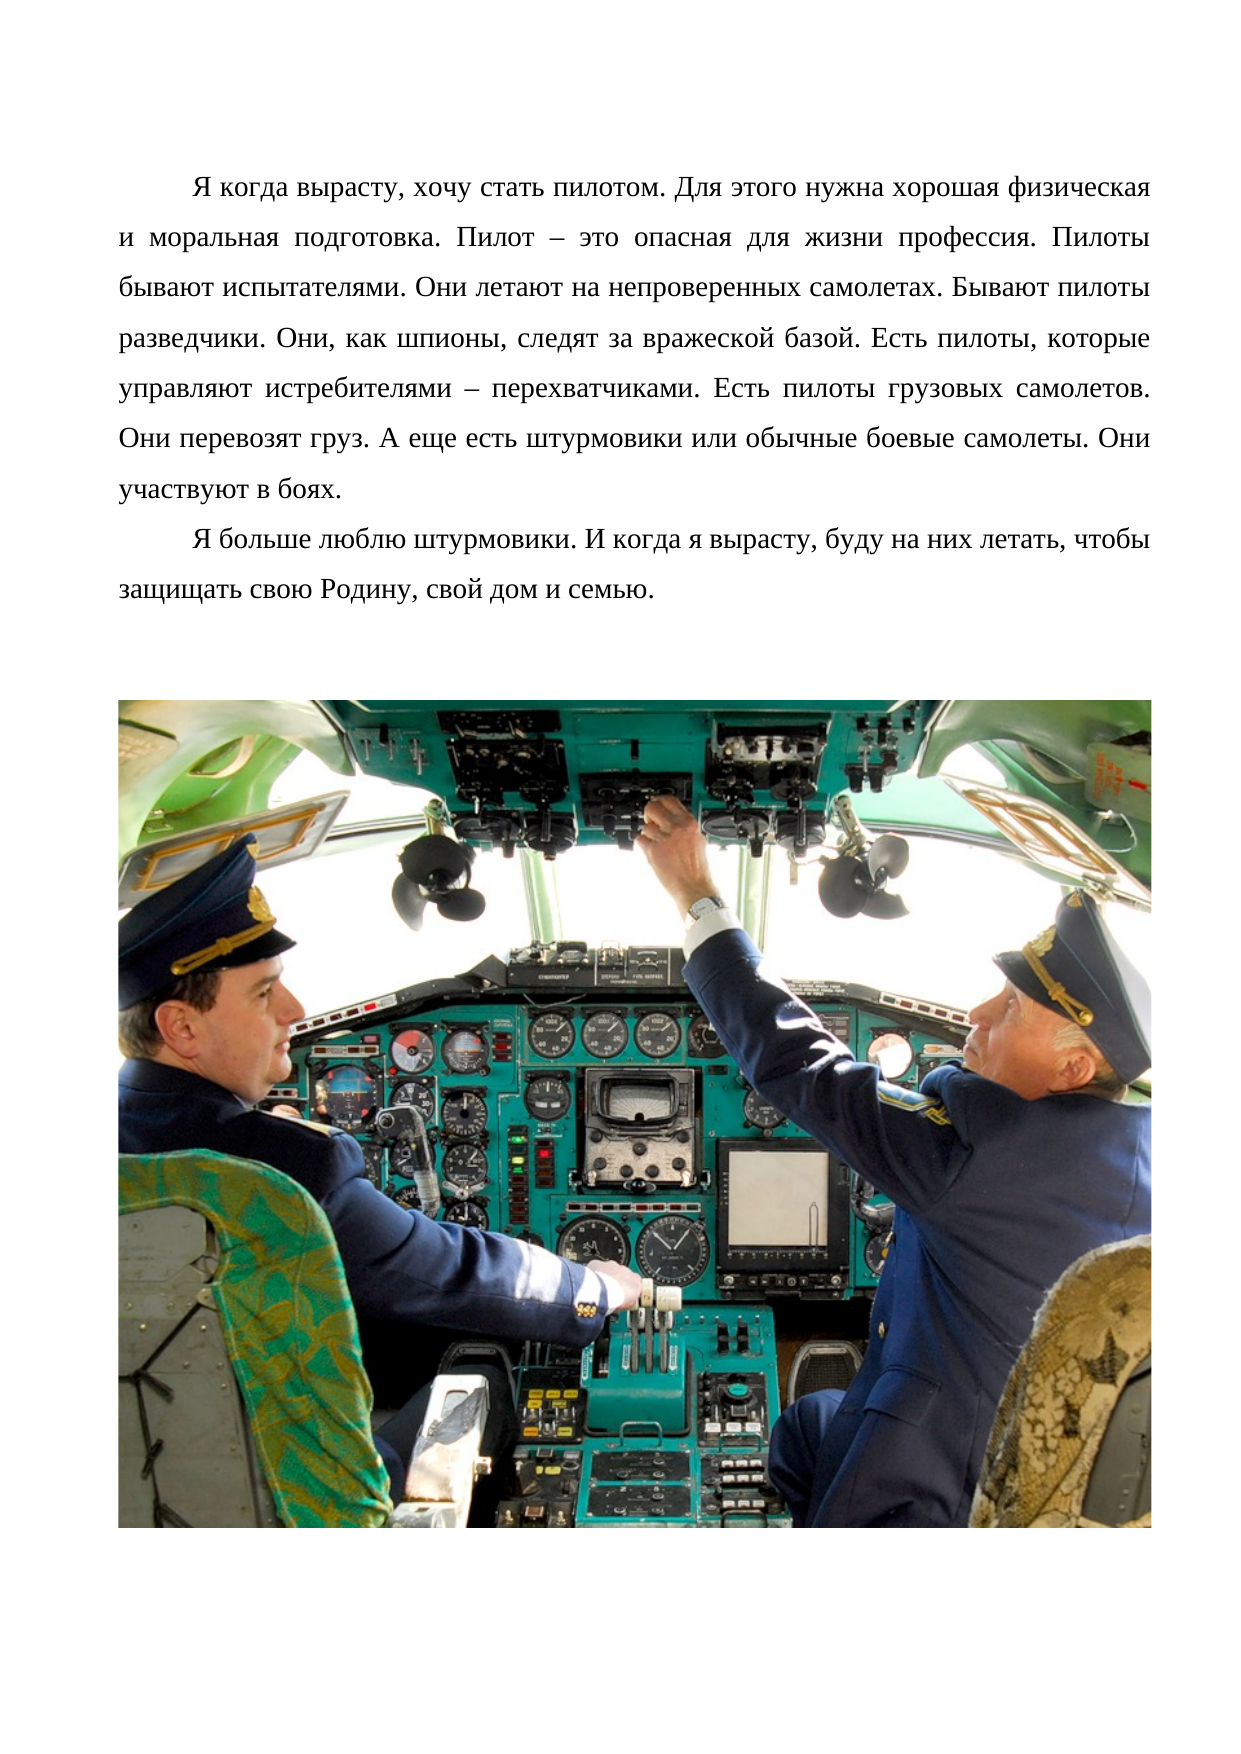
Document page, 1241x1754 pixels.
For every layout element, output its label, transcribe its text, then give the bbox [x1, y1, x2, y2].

text Я больше люблю штурмовики. И когда я вырасту, буду на них летать, чтобы защищать свою Родину, свой дом и семью. [118, 521, 1152, 605]
picture [118, 700, 1152, 1528]
text Я когда вырасту, хочу стать пилотом. Для этого нужна хорошая физическая и моральная подготовка. Пилот – это опасная для жизни профессия. Пилоты бывают испытателями. Они летают на непроверенных самолетах. Бывают пилоты разведчики. Они, как шпионы, следят за вражеской базой. Есть пилоты, которые управляют истребителями – перехватчиками. Есть пилоты грузовых самолетов. Они перевозят груз. А еще есть штурмовики или обычные боевые самолеты. Они участвуют в боях. [118, 169, 1152, 504]
